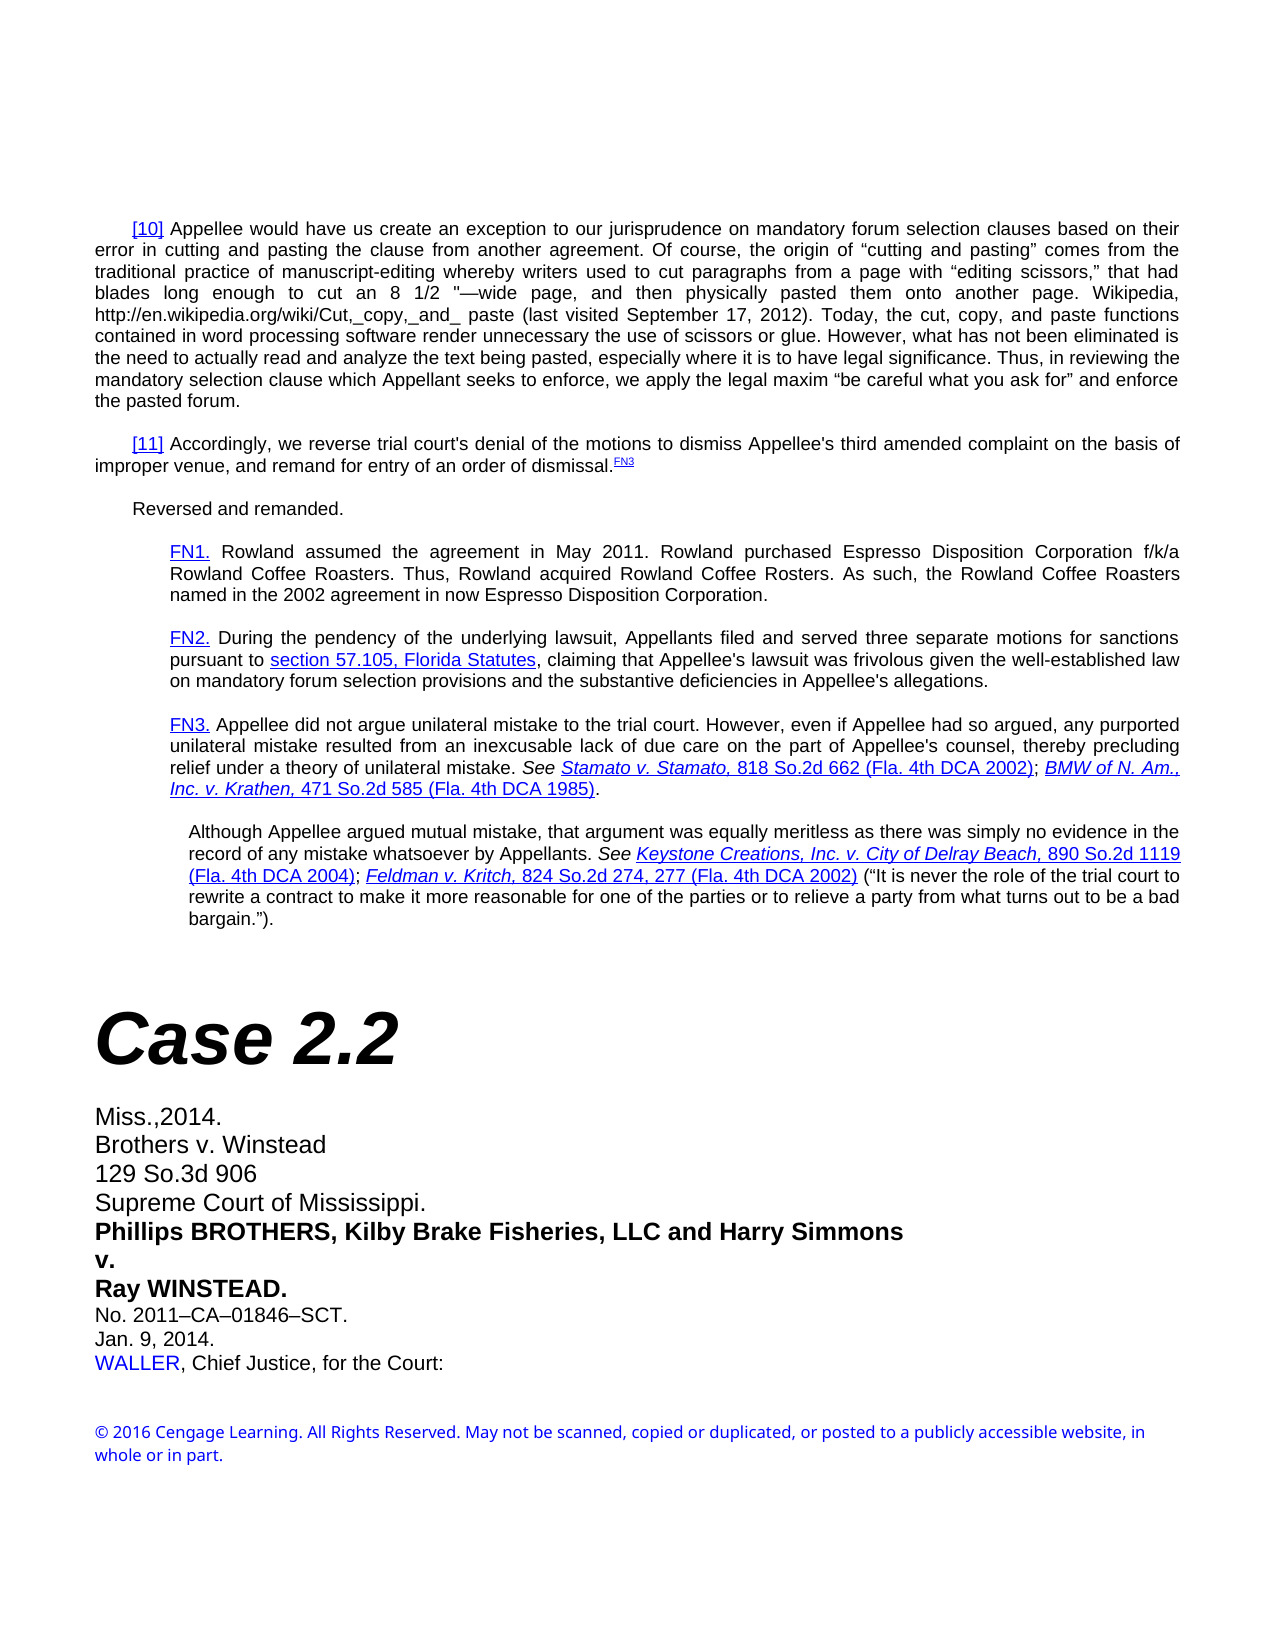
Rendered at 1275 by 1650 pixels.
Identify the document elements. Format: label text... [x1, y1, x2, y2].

text 129 So.3d 906 [94, 1159, 1181, 1188]
text [11] Accordingly, we reverse trial court's denial of the motions to dismiss Appellee's third amended complaint on the basis of improper venue, and remand for entry of an order of dismissal.FN3 [94, 433, 1181, 476]
text FN2. During the pendency of the underlying lawsuit, Appellants filed and served three separate motions for sanctions pursuant to section 57.105, Florida Statutes, claiming that Appellee's lawsuit was frivolous given the well-established law on mandatory forum selection provisions and the substantive deficiencies in Appellee's allegations. [169, 627, 1181, 692]
text Supreme Court of Mississippi. [94, 1188, 1181, 1217]
text WALLER, Chief Justice, for the Court: [94, 1351, 1181, 1375]
text Reversed and remanded. [94, 498, 1181, 519]
text FN3. Appellee did not argue unilateral mistake to the trial court. However, even if Appellee had so argued, any purported unilateral mistake resulted from an inexcusable lack of due care on the part of Appellee's counsel, thereby precluding relief under a theory of unilateral mistake. See Stamato v. Stamato, 818 So.2d 662 (Fla. 4th DCA 2002); BMW of N. Am., Inc. v. Krathen, 471 So.2d 585 (Fla. 4th DCA 1985). [169, 713, 1181, 800]
text Miss.,2014. [94, 1102, 1181, 1130]
text FN1. Rowland assumed the agreement in May 2011. Rowland purchased Espresso Disposition Corporation f/k/a Rowland Coffee Roasters. Thus, Rowland acquired Rowland Coffee Rosters. As such, the Rowland Coffee Roasters named in the 2002 agreement in now Espresso Disposition Corporation. [169, 541, 1181, 606]
text Ray WINSTEAD. [94, 1274, 1181, 1303]
text v. [94, 1245, 1181, 1274]
text No. 2011–CA–01846–SCT. [94, 1303, 1181, 1327]
text Phillips BROTHERS, Kilby Brake Fisheries, LLC and Harry Simmons [94, 1217, 1181, 1245]
text Jan. 9, 2014. [94, 1327, 1181, 1351]
text Although Appellee argued mutual mistake, that argument was equally meritless as there was simply no evidence in the record of any mistake whatsoever by Appellants. See Keystone Creations, Inc. v. City of Delray Beach, 890 So.2d 1119 (Fla. 4th DCA 2004); Feldman v. Kritch, 824 So.2d 274, 277 (Fla. 4th DCA 2002) (“It is never the role of the trial court to rewrite a contract to make it more reasonable for one of the parties or to relieve a party from what turns out to be a bad bargain.”). [188, 821, 1181, 929]
text Case 2.2 [94, 994, 1181, 1080]
text Brothers v. Winstead [94, 1130, 1181, 1159]
text [10] Appellee would have us create an exception to our jurisprudence on mandatory forum selection clauses based on their error in cutting and pasting the clause from another agreement. Of course, the origin of “cutting and pasting” comes from the traditional practice of manuscript-editing whereby writers used to cut paragraphs from a page with “editing scissors,” that had blades long enough to cut an 8 1/2 "—wide page, and then physically pasted them onto another page. Wikipedia, http://en.wikipedia.org/wiki/Cut,_copy,_and_ paste (last visited September 17, 2012). Today, the cut, copy, and paste functions contained in word processing software render unnecessary the use of scissors or glue. However, what has not been eliminated is the need to actually read and analyze the text being pasted, especially where it is to have legal significance. Thus, in reviewing the mandatory selection clause which Appellant seeks to enforce, we apply the legal maxim “be careful what you ask for” and enforce the pasted forum. [94, 217, 1181, 412]
